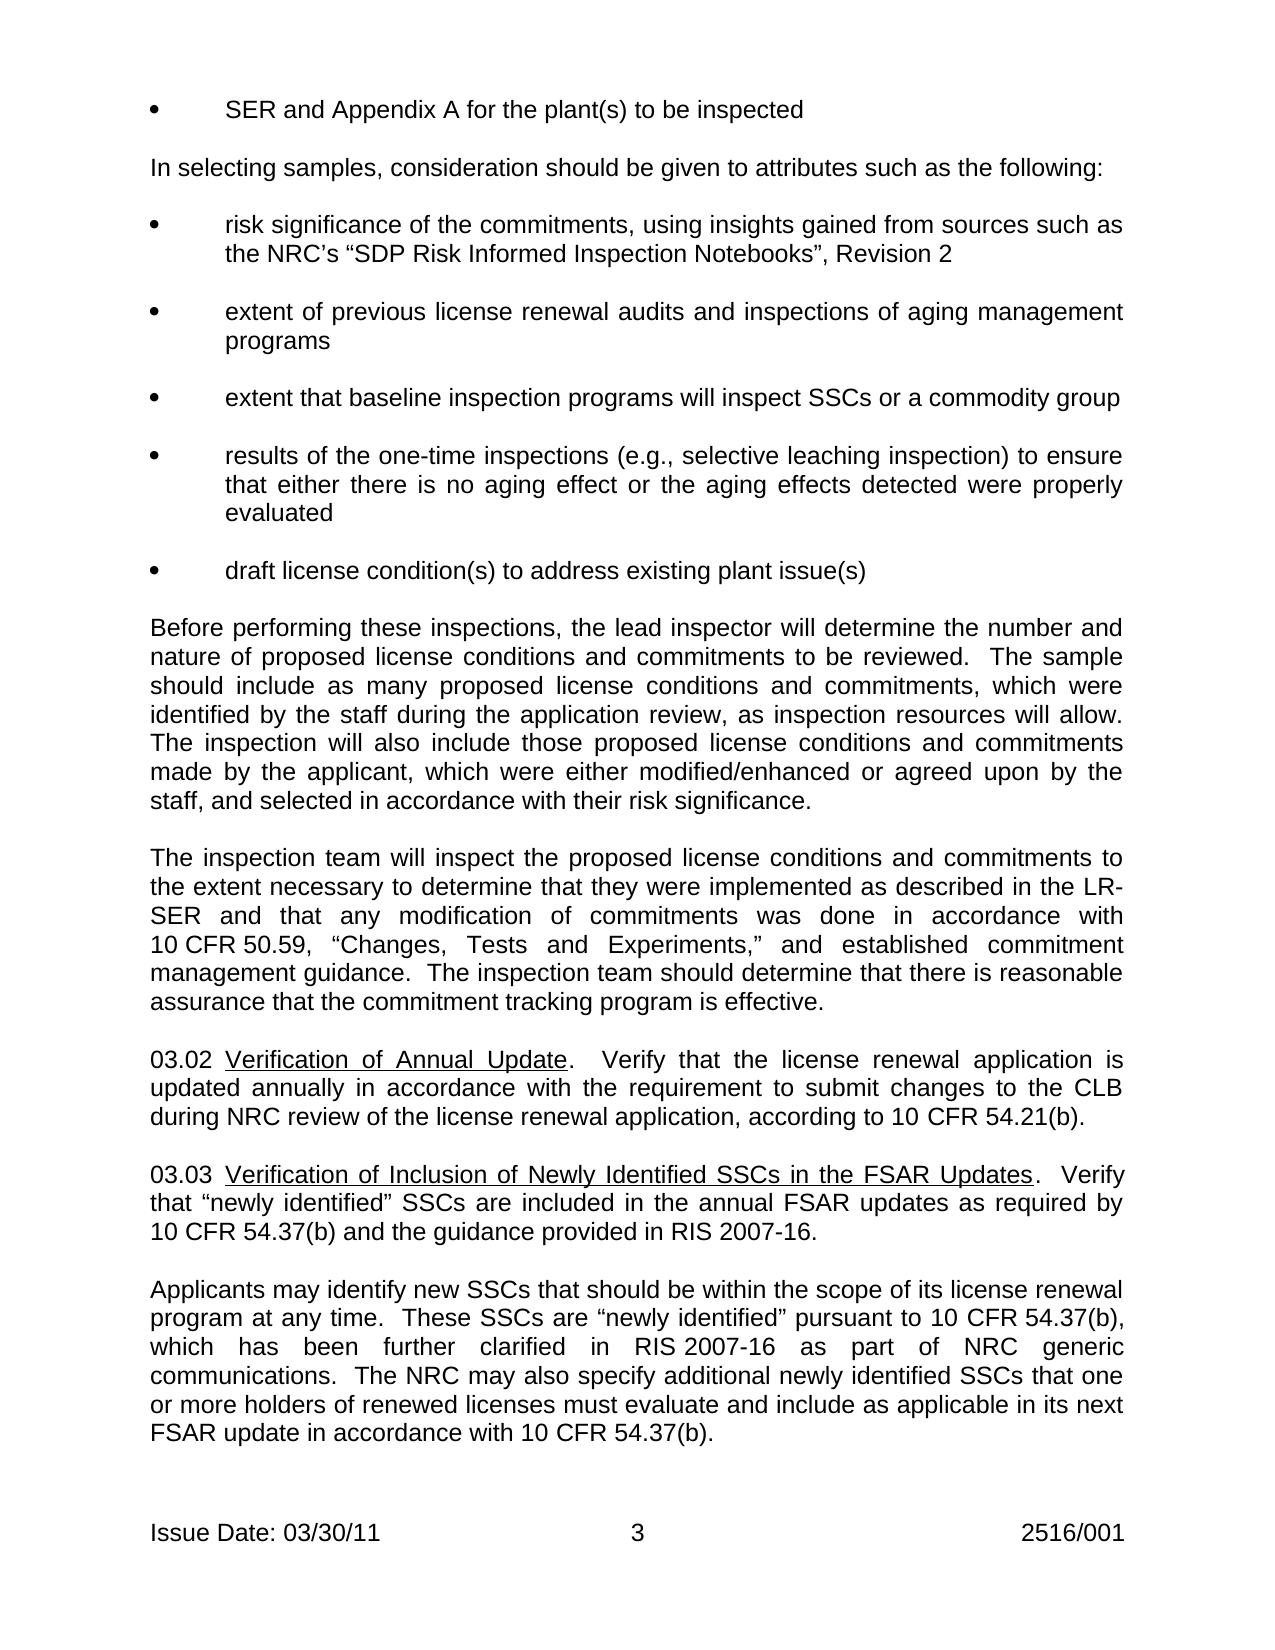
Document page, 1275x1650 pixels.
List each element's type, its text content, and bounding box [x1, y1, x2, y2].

text Applicants may identify new SSCs that should be within the scope of its license renewal program at any time. These SSCs are “newly identified” pursuant to 10 CFR 54.37(b), which has been further clarified in RIS 2007-16 as part of NRC generic communications. The NRC may also specify additional newly identified SSCs that one or more holders of renewed licenses must evaluate and include as applicable in its next FSAR update in accordance with 10 CFR 54.37(b). [150, 1275, 1125, 1447]
text The inspection team will inspect the proposed license conditions and commitments to the extent necessary to determine that they were implemented as described in the LR-SER and that any modification of commitments was done in accordance with 10 CFR 50.59, “Changes, Tests and Experiments,” and established commitment management guidance. The inspection team should determine that there is reasonable assurance that the commitment tracking program is effective. [150, 843, 1125, 1016]
list SER and Appendix A for the plant(s) to be inspected [150, 95, 1125, 124]
list extent that baseline inspection programs will inspect SSCs or a commodity group [150, 383, 1125, 412]
list risk significance of the commitments, using insights gained from sources such as the NRC’s “SDP Risk Informed Inspection Notebooks”, Revision 2 [150, 210, 1125, 268]
text 03.03 Verification of Inclusion of Newly Identified SSCs in the FSAR Updates. Verify that “newly identified” SSCs are included in the annual FSAR updates as required by 10 CFR 54.37(b) and the guidance provided in RIS 2007-16. [150, 1160, 1125, 1246]
text Before performing these inspections, the lead inspector will determine the number and nature of proposed license conditions and commitments to be reviewed. The sample should include as many proposed license conditions and commitments, which were identified by the staff during the application review, as inspection resources will allow. The inspection will also include those proposed license conditions and commitments made by the applicant, which were either modified/enhanced or agreed upon by the staff, and selected in accordance with their risk significance. [150, 613, 1125, 815]
text In selecting samples, consideration should be given to attributes such as the following: [150, 153, 1125, 182]
list draft license condition(s) to address existing plant issue(s) [150, 556, 1125, 585]
list results of the one-time inspections (e.g., selective leaching inspection) to ensure that either there is no aging effect or the aging effects detected were properly evaluated [150, 441, 1125, 527]
text 03.02 Verification of Annual Update. Verify that the license renewal application is updated annually in accordance with the requirement to submit changes to the CLB during NRC review of the license renewal application, according to 10 CFR 54.21(b). [150, 1045, 1125, 1131]
list extent of previous license renewal audits and inspections of aging management programs [150, 297, 1125, 354]
